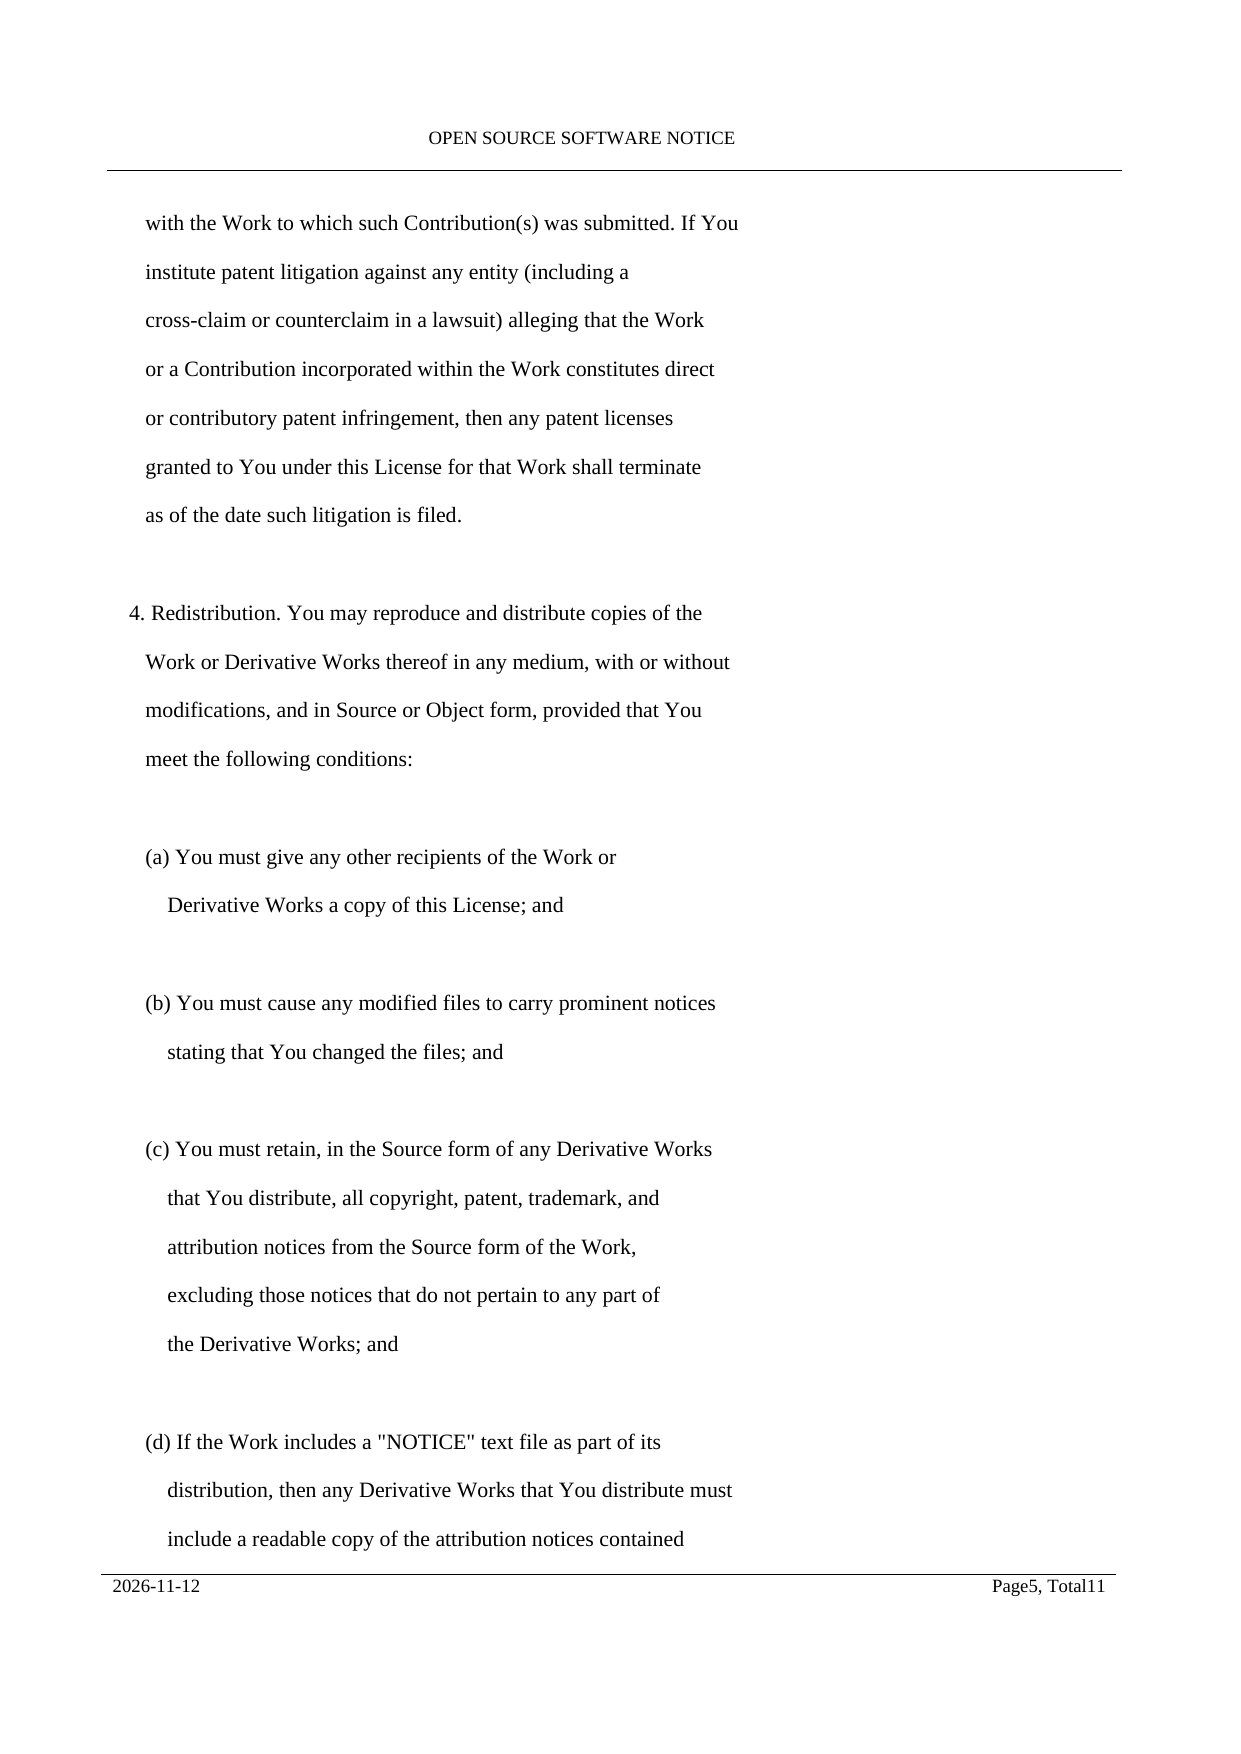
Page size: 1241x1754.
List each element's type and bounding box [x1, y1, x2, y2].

text [112, 206, 1128, 1555]
